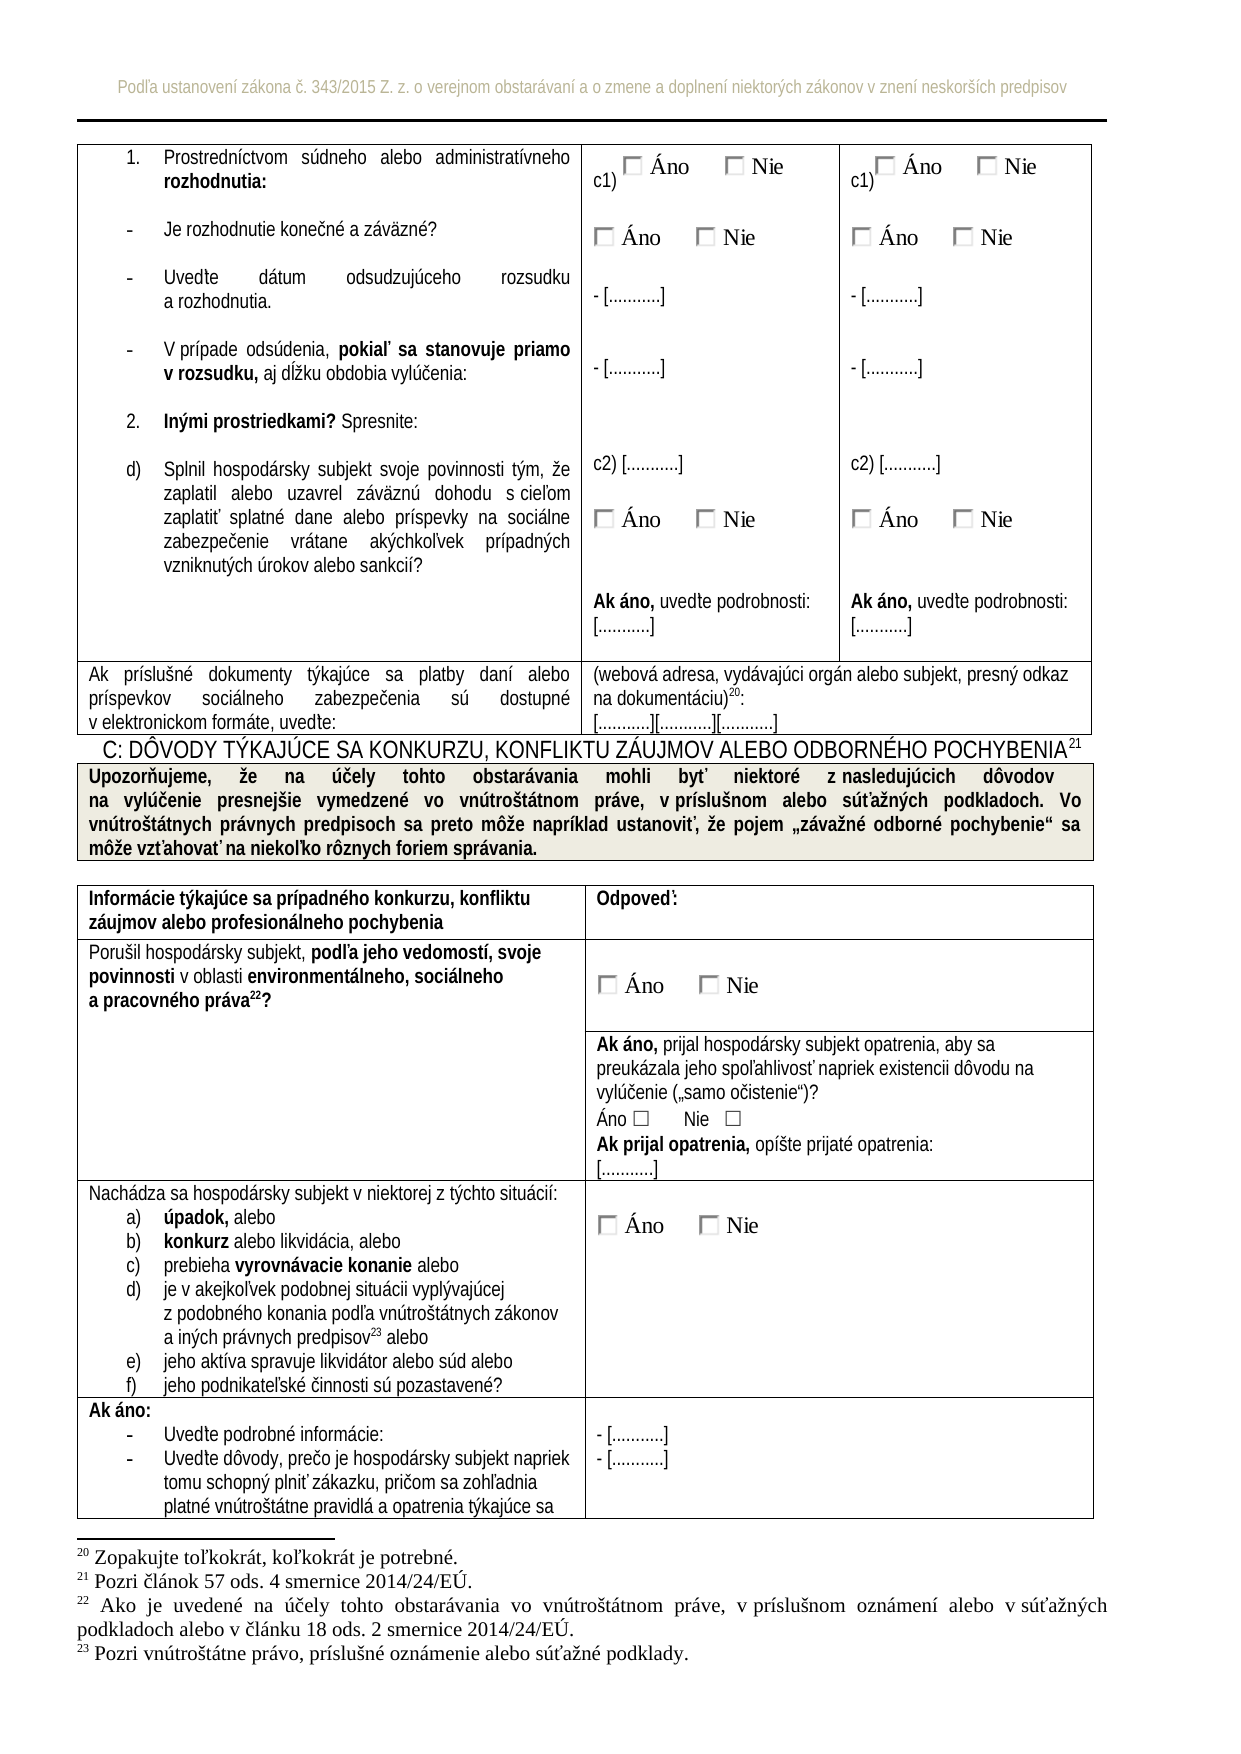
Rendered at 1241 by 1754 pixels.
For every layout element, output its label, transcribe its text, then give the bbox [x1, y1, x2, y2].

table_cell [586, 1398, 1093, 1518]
table_cell Porušil hospodársky subjekt, podľa jeho vedomostí, svoje povinnosti v oblasti environmentálneho, sociálneho a pracovného práva? [78, 940, 585, 1180]
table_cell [840, 145, 1091, 661]
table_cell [78, 1398, 585, 1518]
table_header Upozorňujeme, že na účely tohto obstarávania mohli byť niektoré z nasledujúcich dôvodov na vylúčenie presnejšie vymedzené vo vnútroštátnom práve, v príslušnom alebo súťažných podkladoch. Vo vnútroštátnych právnych predpisoch sa preto môže napríklad ustanoviť, že pojem „závažné odborné pochybenie“ sa môže vzťahovať na niekoľko rôznych foriem správania. [78, 764, 1093, 860]
table_header Odpoveď: [586, 886, 1093, 939]
table_cell [586, 1181, 1093, 1397]
table_cell Ak príslušné dokumenty týkajúce sa platby daní alebo príspevkov sociálneho zabezpečenia sú dostupné v elektronickom formáte, uveďte: [78, 662, 581, 734]
table_cell Nachádza sa hospodársky subjekt v niektorej z týchto situácií: úpadok, alebo konkurz alebo likvidácia, alebo prebieha vyrovnávacie konanie alebo je v akejkoľvek podobnej situácii vyplývajúcej z podobného konania podľa vnútroštátnych zákonov a iných právnych predpisov alebo jeho aktíva spravuje likvidátor alebo súd alebo jeho podnikateľské činnosti sú pozastavené? [78, 1181, 585, 1397]
table_header Informácie týkajúce sa prípadného konkurzu, konfliktu záujmov alebo profesionálneho pochybenia [78, 886, 585, 939]
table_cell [582, 145, 839, 661]
table_cell Ak áno, prijal hospodársky subjekt opatrenia, aby sa preukázala jeho spoľahlivosť napriek existencii dôvodu na vylúčenie („samo očistenie“)? Áno ☐ Nie ☐ Ak prijal opatrenia, opíšte prijaté opatrenia: [...........] [586, 1032, 1093, 1180]
table_cell [586, 940, 1093, 1031]
table_cell (webová adresa, vydávajúci orgán alebo subjekt, presný odkaz na dokumentáciu): [...........][...........][...........] [582, 662, 1091, 734]
text C: DÔVODY TÝKAJÚCE SA KONKURZU, KONFLIKTU ZÁUJMOV ALEBO ODBORNÉHO POCHYBENIA [77, 735, 1107, 763]
